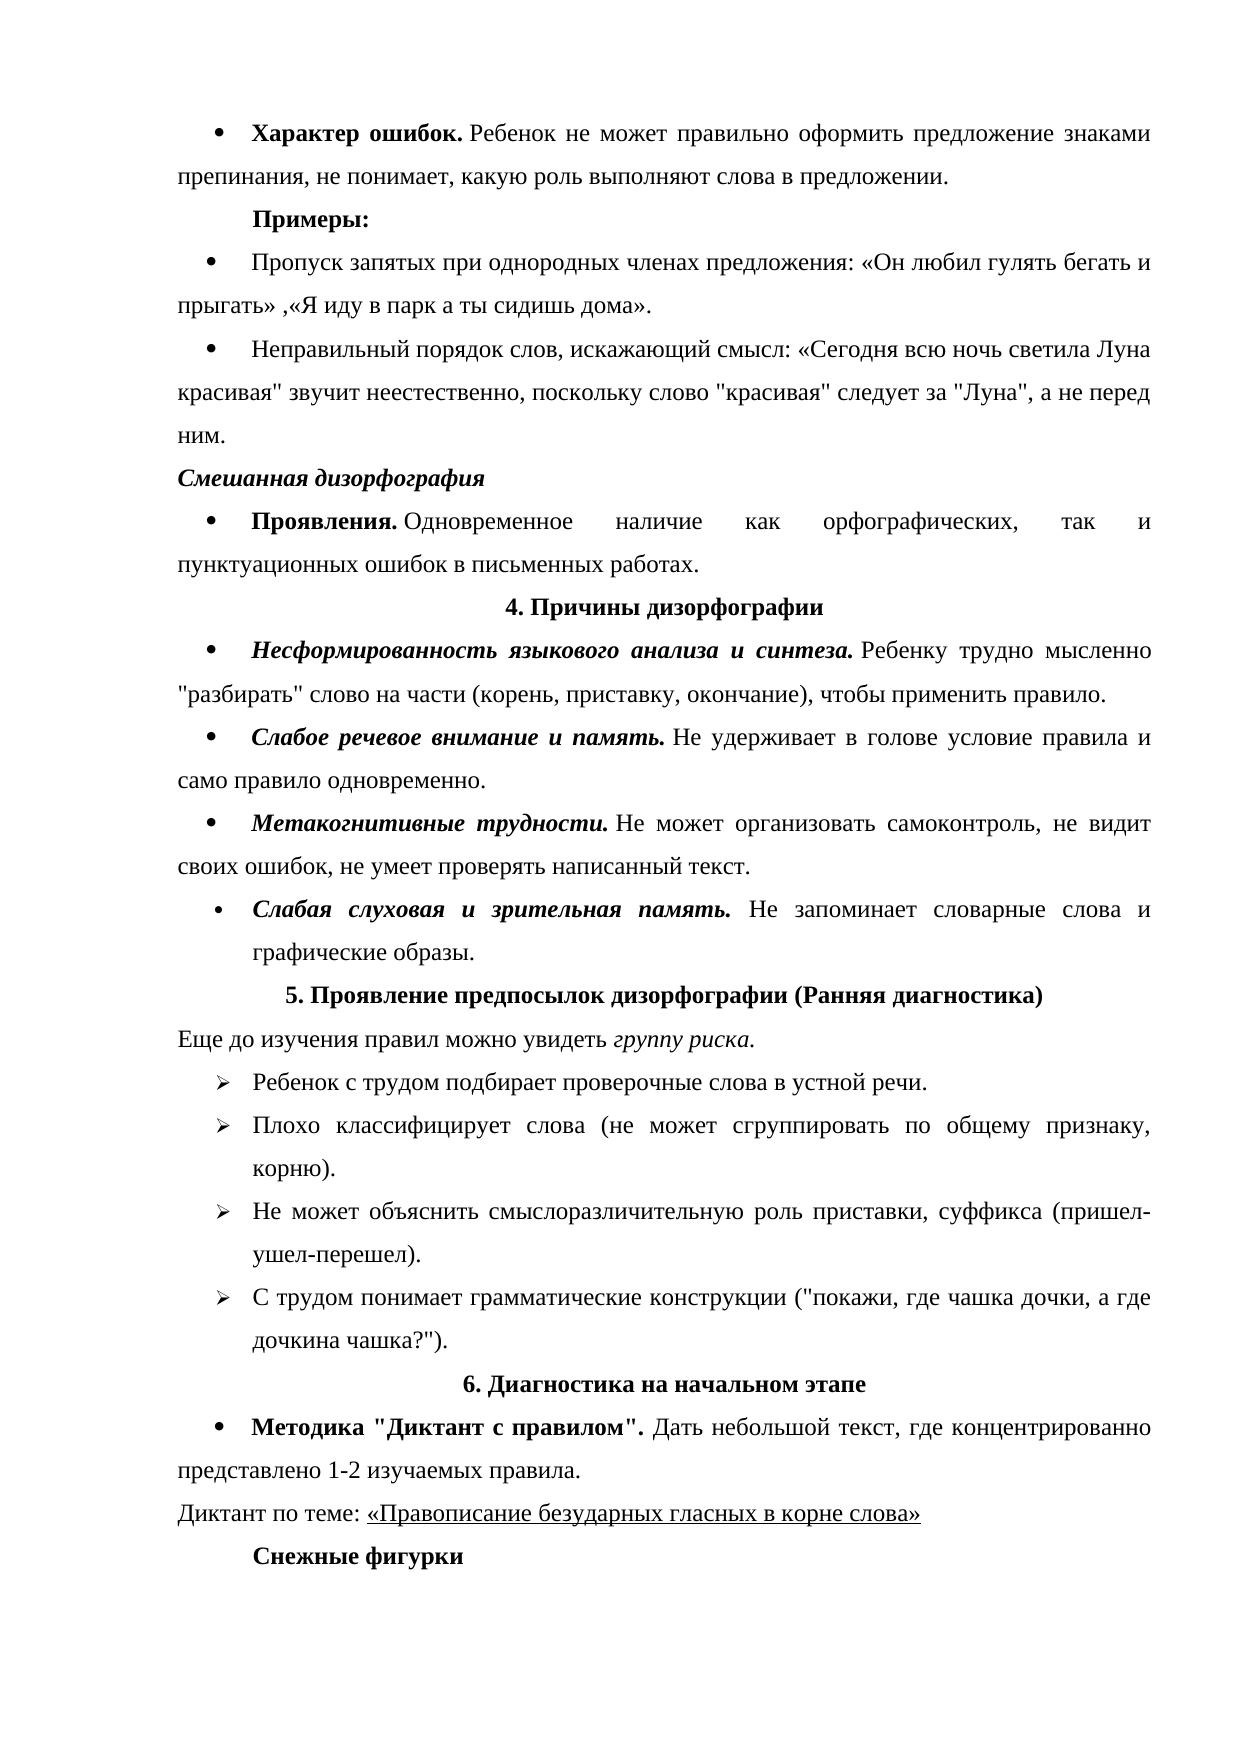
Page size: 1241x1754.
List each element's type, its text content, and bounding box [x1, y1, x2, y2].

text Примеры: [252, 204, 1152, 233]
list Характер ошибок. Ребенок не может правильно оформить предложение знаками препинания, не понимает, какую роль выполняют слова в предложении. [177, 118, 1152, 190]
list Проявления. Одновременное наличие как орфографических, так и пунктуационных ошибок в письменных работах. [177, 506, 1152, 578]
list Несформированность языкового анализа и синтеза. Ребенку трудно мысленно "разбирать" слово на части (корень, приставку, окончание), чтобы применить правило. [177, 636, 1152, 707]
text Смешанная дизорфография [177, 463, 1152, 492]
text 6. Диагностика на начальном этапе [177, 1369, 1152, 1397]
list Неправильный порядок слов, искажающий смысл: «Сегодня всю ночь светила Луна красивая" звучит неестественно, поскольку слово "красивая" следует за "Луна", а не перед ним. [177, 334, 1152, 449]
text Диктант по теме: «Правописание безударных гласных в корне слова» [177, 1498, 1152, 1527]
list Методика "Диктант с правилом". Дать небольшой текст, где концентрированно представлено 1-2 изучаемых правила. [177, 1412, 1152, 1484]
text 5. Проявление предпосылок дизорфографии (Ранняя диагностика) [177, 981, 1152, 1009]
list Ребенок с трудом подбирает проверочные слова в устной речи. [215, 1067, 1152, 1096]
list Слабое речевое внимание и память. Не удерживает в голове условие правила и само правило одновременно. [177, 722, 1152, 794]
text Еще до изучения правил можно увидеть группу риска. [177, 1024, 1152, 1052]
list Не может объяснить смыслоразличительную роль приставки, суффикса (пришел-ушел-перешел). [215, 1196, 1152, 1268]
list С трудом понимает грамматические конструкции ("покажи, где чашка дочки, а где дочкина чашка?"). [215, 1282, 1152, 1354]
list Слабая слуховая и зрительная память. Не запоминает словарные слова и графические образы. [215, 894, 1152, 966]
list Метакогнитивные трудности. Не может организовать самоконтроль, не видит своих ошибок, не умеет проверять написанный текст. [177, 808, 1152, 880]
list Плохо классифицирует слова (не может сгруппировать по общему признаку, корню). [215, 1110, 1152, 1182]
list Снежные фигурки [252, 1541, 1152, 1570]
list Пропуск запятых при однородных членах предложения: «Он любил гулять бегать и прыгать» ,«Я иду в парк а ты сидишь дома». [177, 247, 1152, 319]
text 4. Причины дизорфографии [177, 592, 1152, 621]
